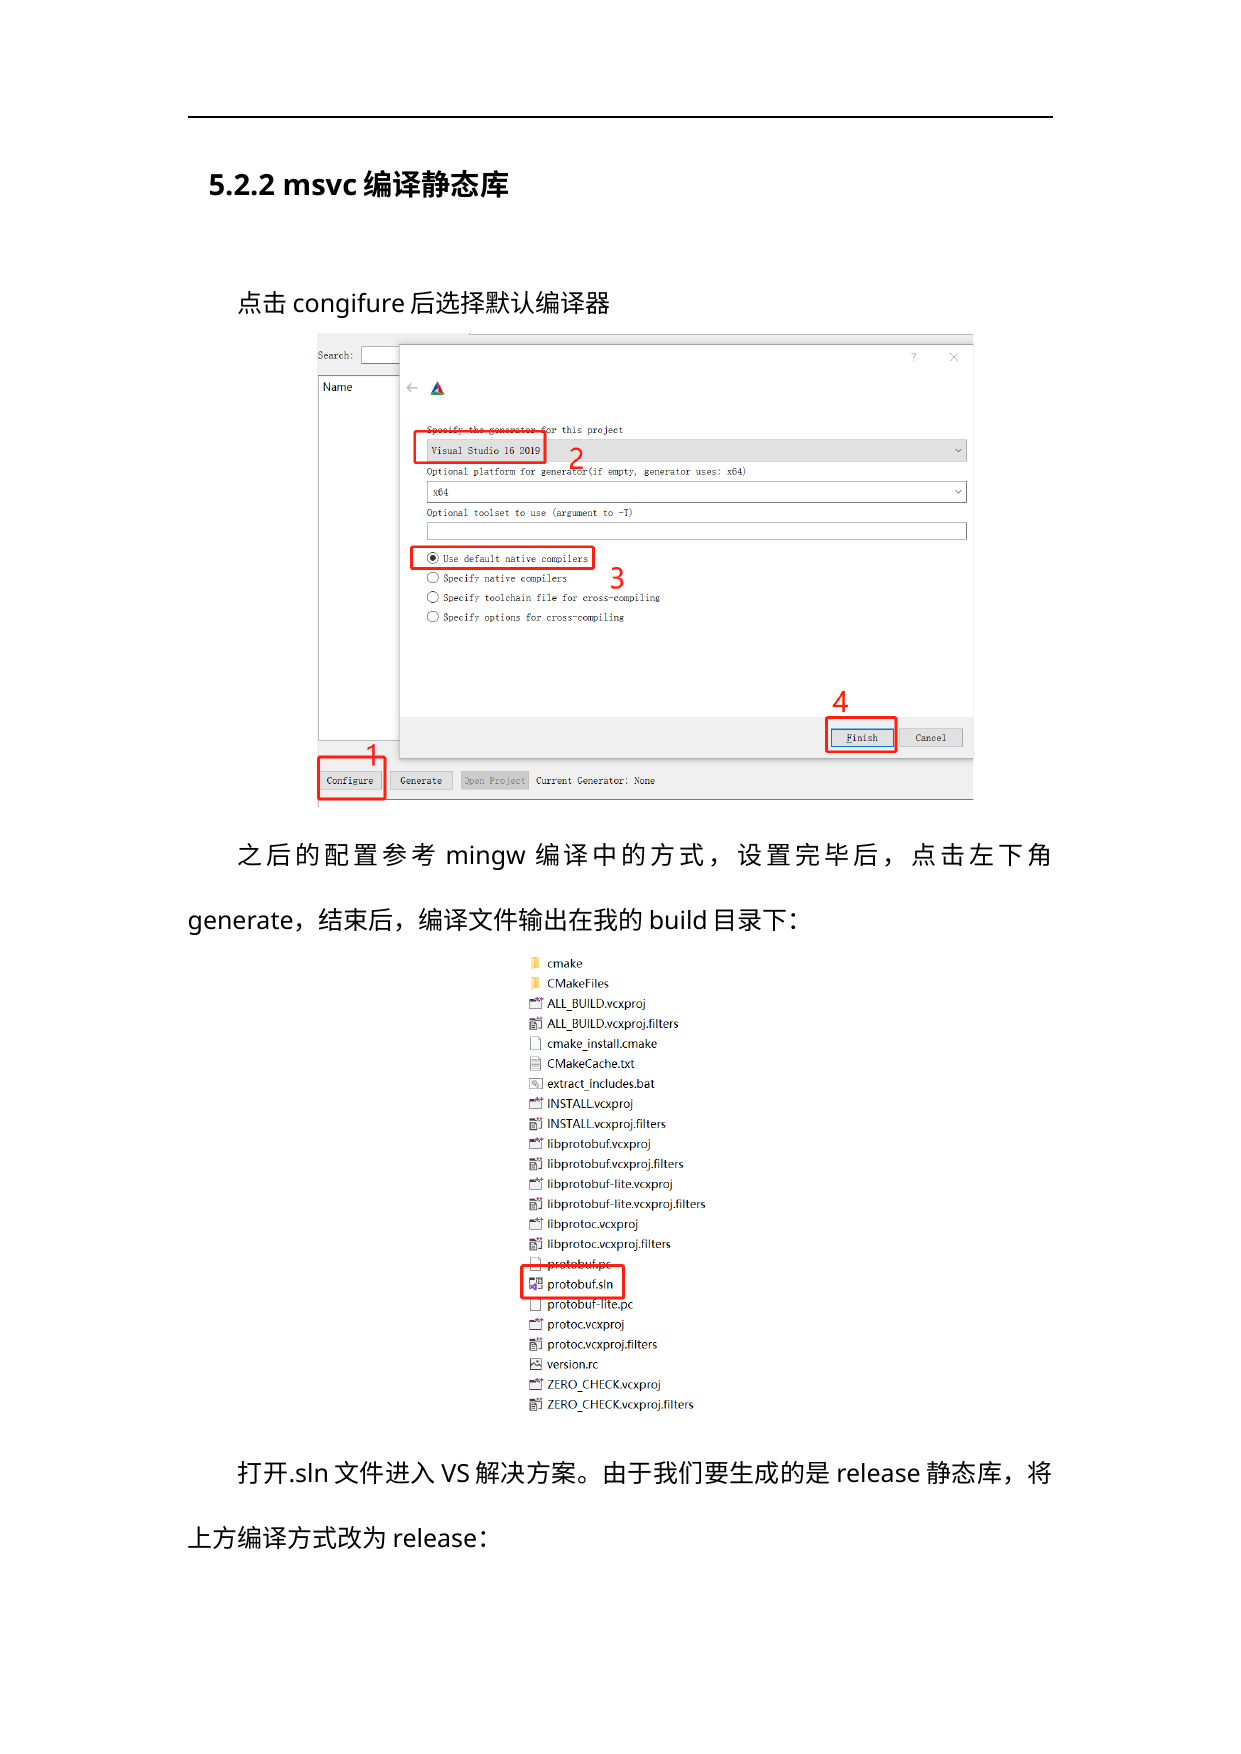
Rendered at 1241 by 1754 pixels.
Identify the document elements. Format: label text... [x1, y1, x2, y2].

text 打开.sln文件进入VS解决方案。由于我们要生成的是release静态库，将上方编译方式改为release： [187, 1439, 1053, 1569]
text 点击congifure后选择默认编译器 [187, 269, 1053, 334]
text 之后的配置参考mingw编译中的方式，设置完毕后，点击左下角generate，结束后，编译文件输出在我的build目录下： [187, 821, 1053, 951]
picture [518, 951, 773, 1424]
subtitle 5.2.2 msvc编译静态库 [187, 150, 1053, 215]
picture [317, 333, 974, 807]
